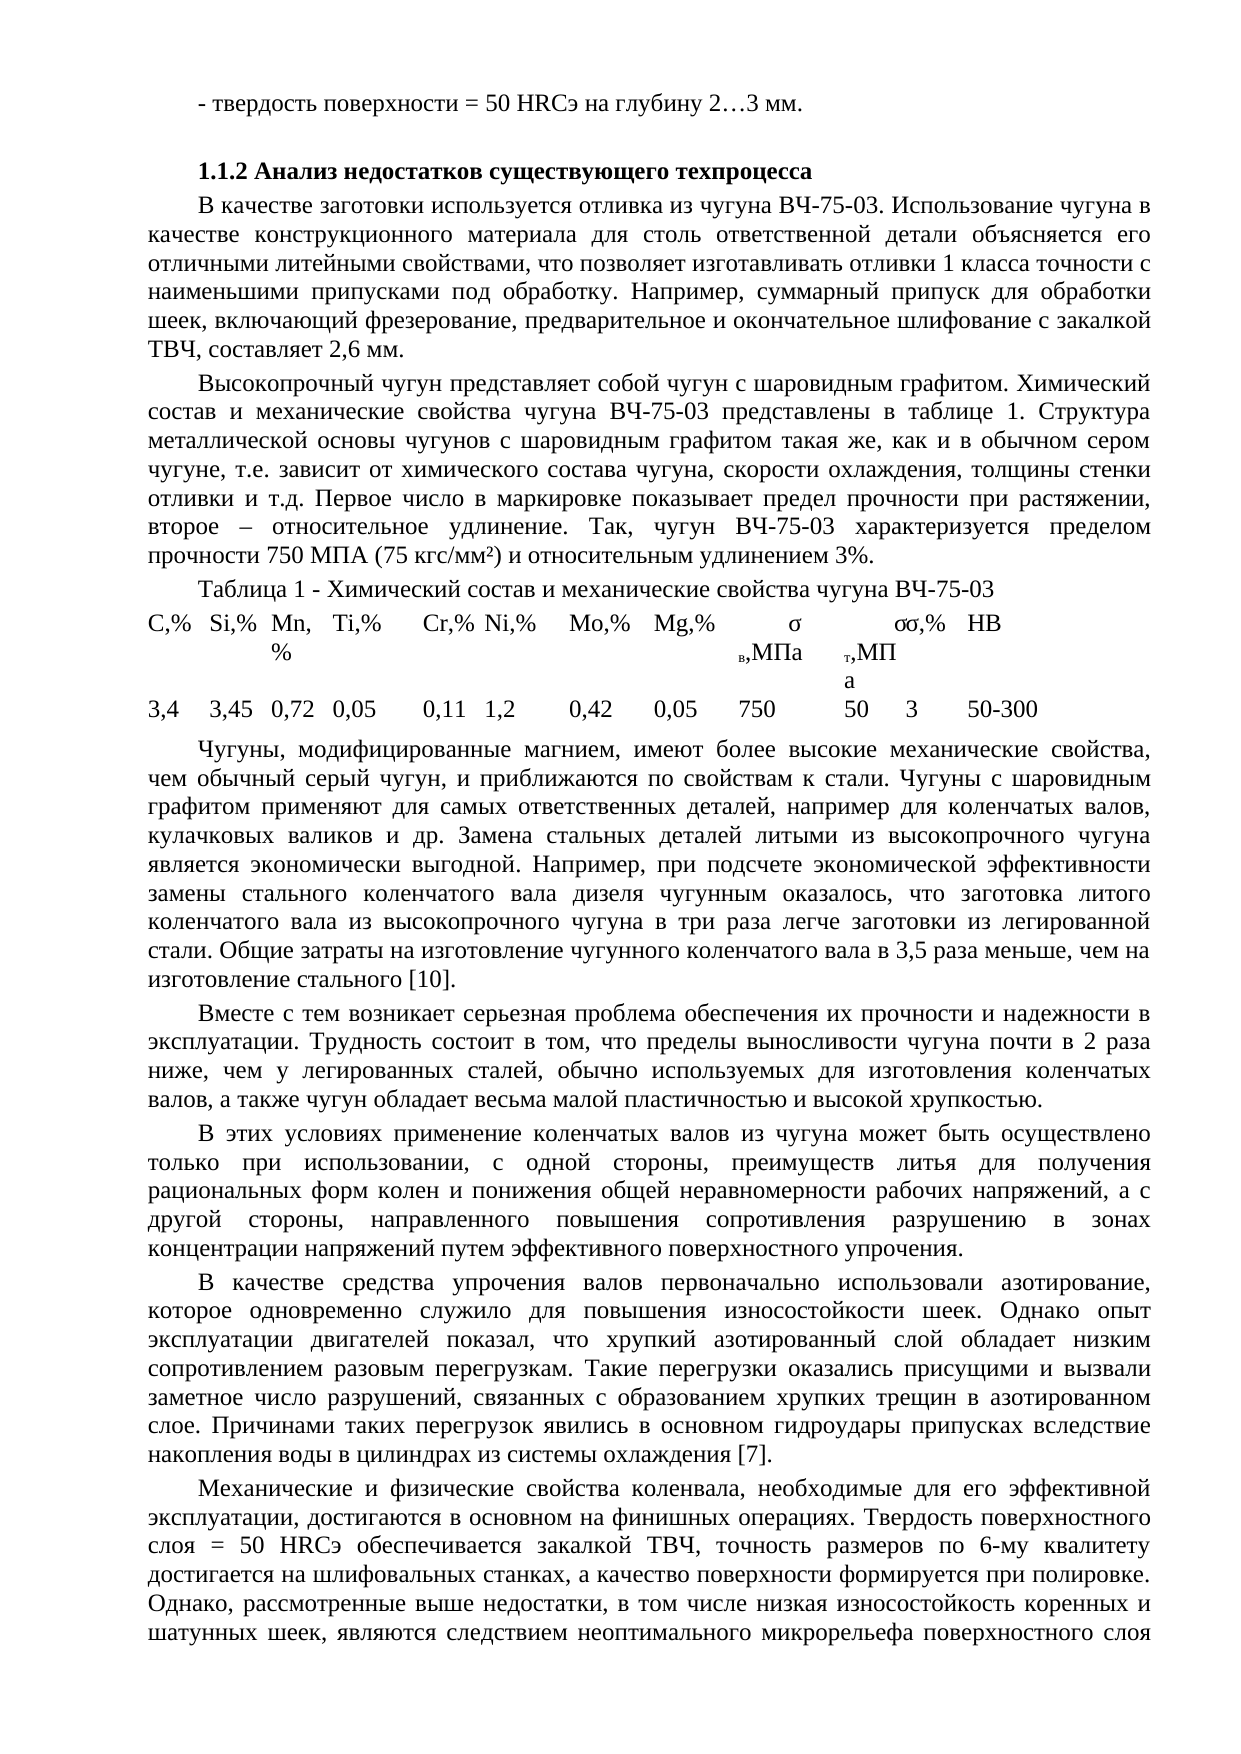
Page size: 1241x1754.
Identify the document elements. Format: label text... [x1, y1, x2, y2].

table_cell 0,72 [271, 694, 332, 729]
table_cell 3,4 [148, 694, 209, 729]
table_cell 50-300 [967, 694, 1088, 729]
text В качестве заготовки используется отливка из чугуна ВЧ-75-03. Использование чугуна в качестве конструкционного материала для столь ответственной детали объясняется его отличными литейными свойствами, что позволяет изготавливать отливки 1 класса точности с наименьшими припусками под обработку. Например, суммарный припуск для обработки шеек, включающий фрезерование, предварительное и окончательное шлифование с закалкой ТВЧ, составляет 2,6 мм. [148, 190, 1152, 363]
table_cell 0,42 [569, 694, 653, 729]
text В этих условиях применение коленчатых валов из чугуна может быть осуществлено только при использовании, с одной стороны, преимуществ литья для получения рациональных форм колен и понижения общей неравномерности рабочих напряжений, а с другой стороны, направленного повышения сопротивления разрушению в зонах концентрации напряжений путем эффективного поверхностного упрочения. [148, 1118, 1152, 1262]
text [148, 1473, 1152, 1646]
table_header Ti,% [332, 608, 423, 694]
table_cell 0,05 [654, 694, 738, 729]
table_cell 3,45 [209, 694, 271, 729]
table_header Cr,% [423, 608, 484, 694]
table_cell 50 [844, 694, 905, 729]
table_header Mn,% [271, 608, 332, 694]
table_header Ni,% [484, 608, 569, 694]
table_cell 0,05 [332, 694, 423, 729]
table_cell 3 [905, 694, 967, 729]
table_header Mg,% [654, 608, 738, 694]
table_header Mo,% [569, 608, 653, 694]
text Вместе с тем возникает серьезная проблема обеспечения их прочности и надежности в эксплуатации. Трудность состоит в том, что пределы выносливости чугуна почти в 2 раза ниже, чем у легированных сталей, обычно используемых для изготовления коленчатых валов, а также чугун обладает весьма малой пластичностью и высокой хрупкостью. [148, 998, 1152, 1113]
table_header Si,% [209, 608, 271, 694]
table_cell 0,11 [423, 694, 484, 729]
text 1.1.2 Анализ недостатков существующего техпроцесса [148, 156, 1152, 185]
table_header σт,МПа [844, 608, 905, 694]
text Чугуны, модифицированные магнием, имеют более высокие механические свойства, чем обычный серый чугун, и приближаются по свойствам к стали. Чугуны с шаровидным графитом применяют для самых ответственных деталей, например для коленчатых валов, кулачковых валиков и др. Замена стальных деталей литыми из высокопрочного чугуна является экономически выгодной. Например, при подсчете экономической эффективности замены стального коленчатого вала дизеля чугунным оказалось, что заготовка литого коленчатого вала из высокопрочного чугуна в три раза легче заготовки из легированной стали. Общие затраты на изготовление чугунного коленчатого вала в 3,5 раза меньше, чем на изготовление стального [10]. [148, 734, 1152, 993]
table_cell 750 [738, 694, 844, 729]
table_header σ,% [905, 608, 967, 694]
text Высокопрочный чугун представляет собой чугун с шаровидным графитом. Химический состав и механические свойства чугуна ВЧ-75-03 представлены в таблице 1. Структура металлической основы чугунов с шаровидным графитом такая же, как и в обычном сером чугуне, т.е. зависит от химического состава чугуна, скорости охлаждения, толщины стенки отливки и т.д. Первое число в маркировке показывает предел прочности при растяжении, второе – относительное удлинение. Так, чугун ВЧ-75-03 характеризуется пределом прочности 750 МПА (75 кгс/мм²) и относительным удлинением 3%. [148, 368, 1152, 569]
table_header C,% [148, 608, 209, 694]
text Таблица 1 - Химический состав и механические свойства чугуна ВЧ-75-03 [148, 574, 1152, 603]
table_header HB [967, 608, 1088, 694]
text - твердость поверхности = 50 HRCэ на глубину 2…3 мм. [148, 88, 1152, 117]
text В качестве средства упрочения валов первоначально использовали азотирование, которое одновременно служило для повышения износостойкости шеек. Однако опыт эксплуатации двигателей показал, что хрупкий азотированный слой обладает низким сопротивлением разовым перегрузкам. Такие перегрузки оказались присущими и вызвали заметное число разрушений, связанных с образованием хрупких трещин в азотированном слое. Причинами таких перегрузок явились в основном гидроудары припусках вследствие накопления воды в цилиндрах из системы охлаждения [7]. [148, 1267, 1152, 1468]
table_cell 1,2 [484, 694, 569, 729]
table_header σв,МПа [738, 608, 844, 694]
